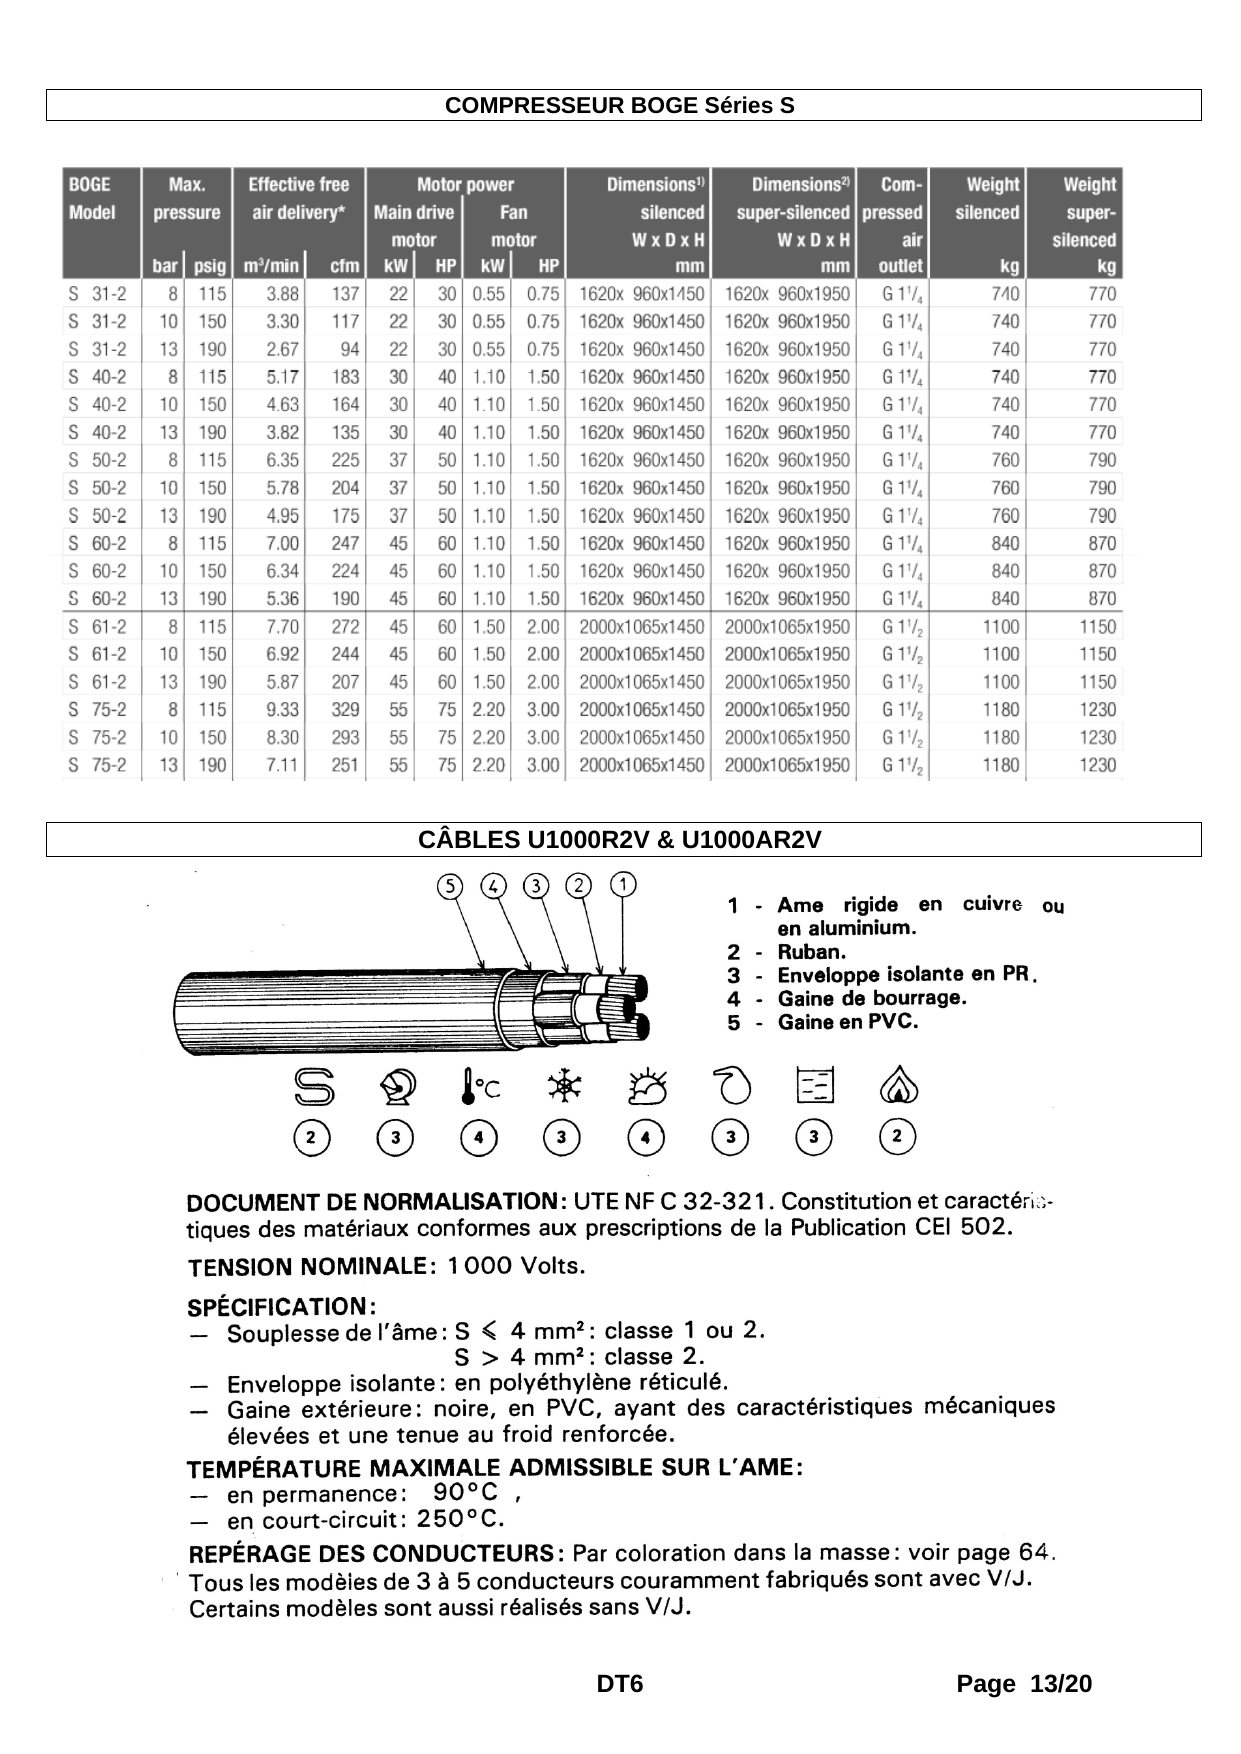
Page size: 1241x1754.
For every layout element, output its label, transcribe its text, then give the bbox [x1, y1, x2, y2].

text CÂBLES U1000R2V & U1000AR2V [47, 823, 1201, 856]
picture [141, 857, 1099, 1626]
text COMPRESSEUR BOGE Séries S [47, 90, 1201, 120]
